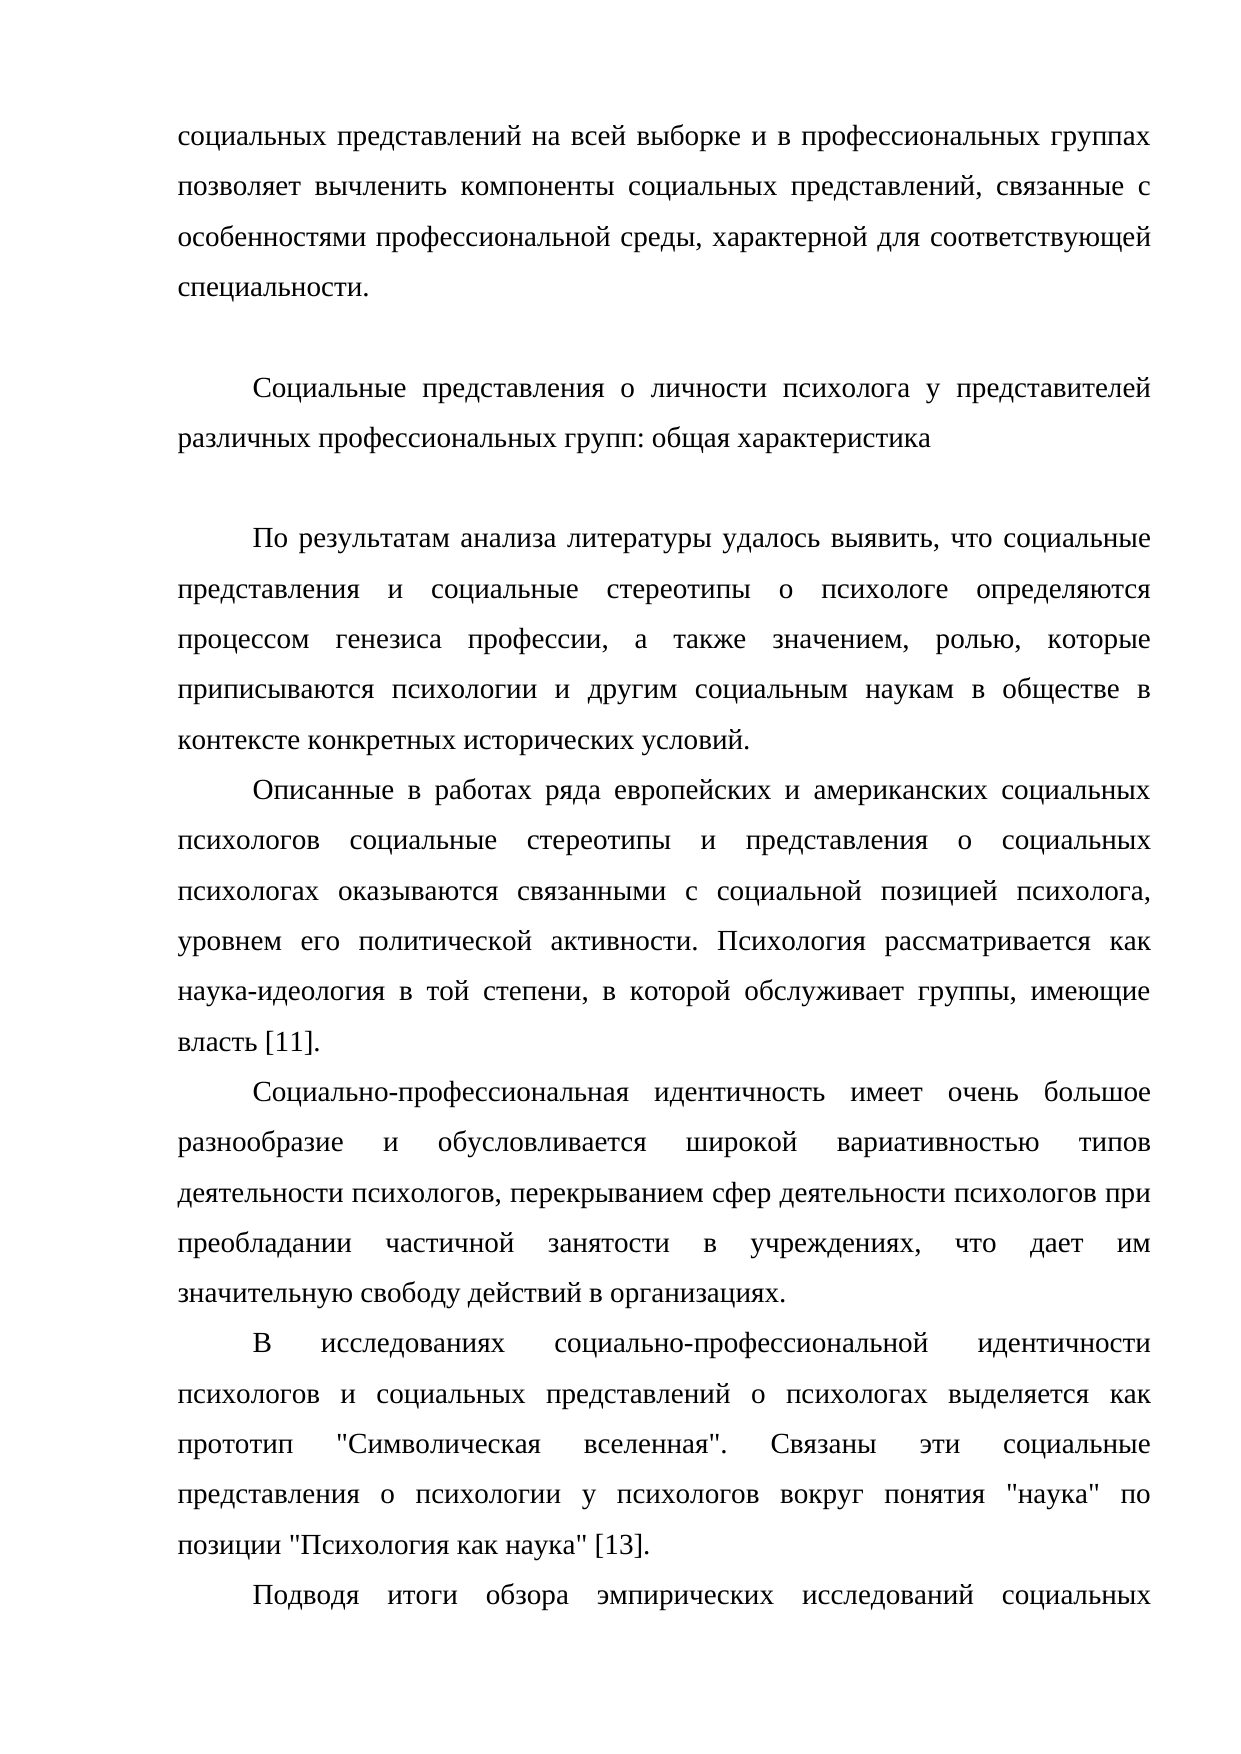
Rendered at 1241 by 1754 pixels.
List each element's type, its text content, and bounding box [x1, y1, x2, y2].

text Описанные в работах ряда европейских и американских социальных психологов социальные стереотипы и представления о социальных психологах оказываются связанными с социальной позицией психолога, уровнем его политической активности. Психология рассматривается как наука-идеология в той степени, в которой обслуживает группы, имеющие власть [11]. [177, 772, 1152, 1057]
text Социально-профессиональная идентичность имеет очень большое разнообразие и обусловливается широкой вариативностью типов деятельности психологов, перекрыванием сфер деятельности психологов при преобладании частичной занятости в учреждениях, что дает им значительную свободу действий в организациях. [177, 1074, 1152, 1309]
text По результатам анализа литературы удалось выявить, что социальные представления и социальные стереотипы о психологе определяются процессом генезиса профессии, а также значением, ролью, которые приписываются психологии и другим социальным наукам в обществе в контексте конкретных исторических условий. [177, 521, 1152, 755]
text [177, 1577, 1152, 1611]
text Социальные представления о личности психолога у представителей различных профессиональных групп: общая характеристика [177, 370, 1152, 453]
text В исследованиях социально-профессиональной идентичности психологов и социальных представлений о психологах выделяется как прототип "Символическая вселенная". Связаны эти социальные представления о психологии у психологов вокруг понятия "наука" по позиции "Психология как наука" [13]. [177, 1326, 1152, 1560]
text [177, 118, 1152, 303]
